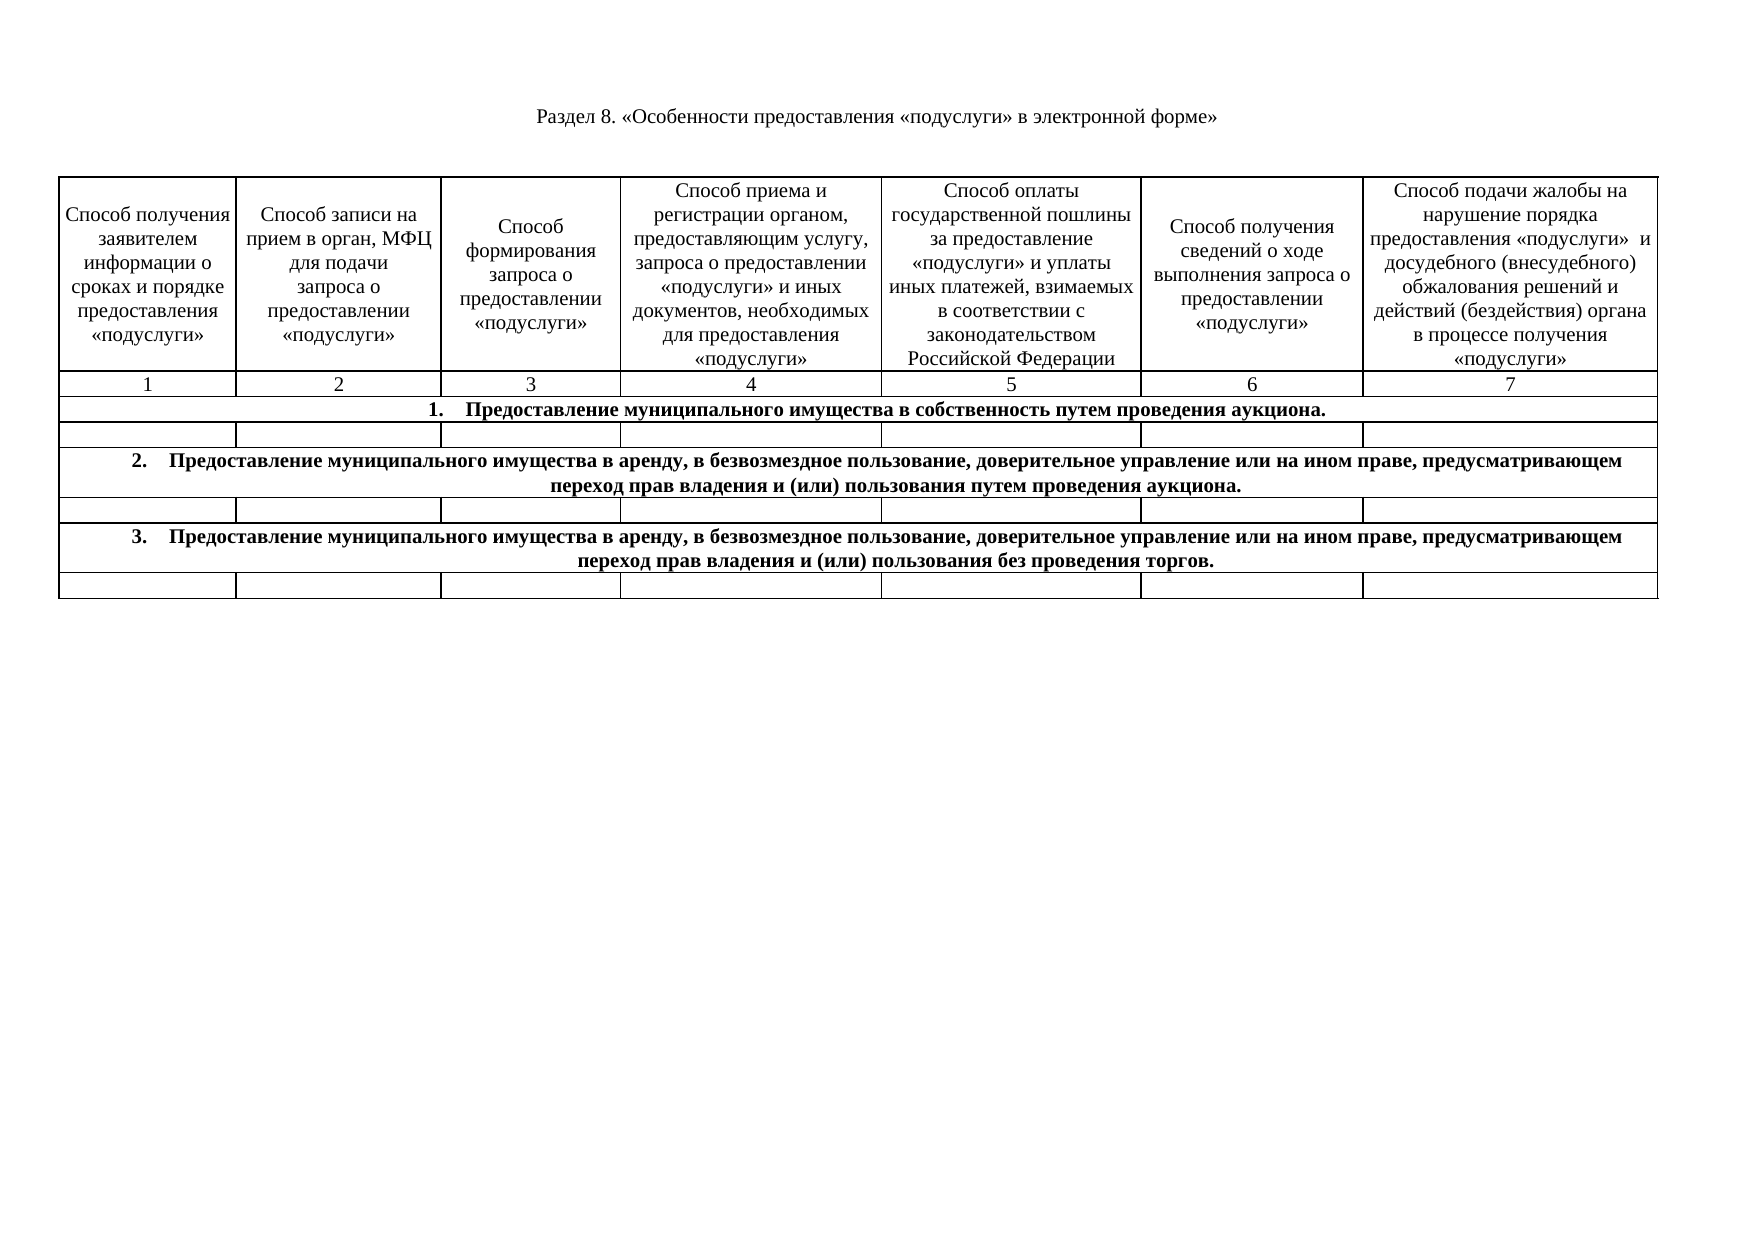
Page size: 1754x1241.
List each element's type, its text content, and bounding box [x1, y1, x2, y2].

table_cell [621, 573, 881, 597]
table_cell [1364, 423, 1657, 447]
table_cell 4 [621, 372, 881, 396]
table_cell [237, 498, 440, 522]
table_cell [882, 498, 1140, 522]
table_cell 5 [882, 372, 1140, 396]
table_cell [1364, 498, 1657, 522]
table_cell [237, 573, 440, 597]
table_cell [621, 423, 881, 447]
table_cell Предоставление муниципального имущества в аренду, в безвозмездное пользование, доверительное управление или на ином праве, предусматривающем переход прав владения и (или) пользования без проведения торгов. [60, 524, 1657, 572]
table_cell [1364, 573, 1657, 597]
table_cell [237, 423, 440, 447]
table_header Способ получения заявителем информации о сроках и порядке предоставления «подуслуги» [60, 178, 235, 370]
table_cell 6 [1142, 372, 1362, 396]
table_cell [442, 573, 620, 597]
table_cell [442, 423, 620, 447]
table_cell [60, 498, 235, 522]
table_cell [60, 573, 235, 597]
table_header Способ получения сведений о ходе выполнения запроса о предоставлении «подуслуги» [1142, 178, 1362, 370]
table_header Способ приема и регистрации органом, предоставляющим услугу, запроса о предоставлении «подуслуги» и иных документов, необходимых для предоставления «подуслуги» [621, 178, 881, 370]
table_header Способ записи на прием в орган, МФЦ для подачи запроса о предоставлении «подуслуги» [237, 178, 440, 370]
table_cell [60, 423, 235, 447]
text Раздел 8. «Особенности предоставления «подуслуги» в электронной форме» [59, 104, 1695, 128]
table_cell 7 [1364, 372, 1657, 396]
table_cell [442, 498, 620, 522]
table_cell 3 [442, 372, 620, 396]
table_cell [882, 423, 1140, 447]
table_cell [1142, 573, 1362, 597]
table_header Способ формирования запроса о предоставлении «подуслуги» [442, 178, 620, 370]
table_cell 1 [60, 372, 235, 396]
table_cell Предоставление муниципального имущества в собственность путем проведения аукциона. [60, 397, 1657, 421]
table_cell 2 [237, 372, 440, 396]
table_cell [1142, 498, 1362, 522]
table_cell [1142, 423, 1362, 447]
table_cell [621, 498, 881, 522]
table_cell [882, 573, 1140, 597]
table_cell Предоставление муниципального имущества в аренду, в безвозмездное пользование, доверительное управление или на ином праве, предусматривающем переход прав владения и (или) пользования путем проведения аукциона. [60, 448, 1657, 497]
table_header Способ оплаты государственной пошлины за предоставление «подуслуги» и уплаты иных платежей, взимаемых в соответствии с законодательством Российской Федерации [882, 178, 1140, 370]
table_header Способ подачи жалобы на нарушение порядка предоставления «подуслуги» и досудебного (внесудебного) обжалования решений и действий (бездействия) органа в процессе получения «подуслуги» [1364, 178, 1657, 370]
